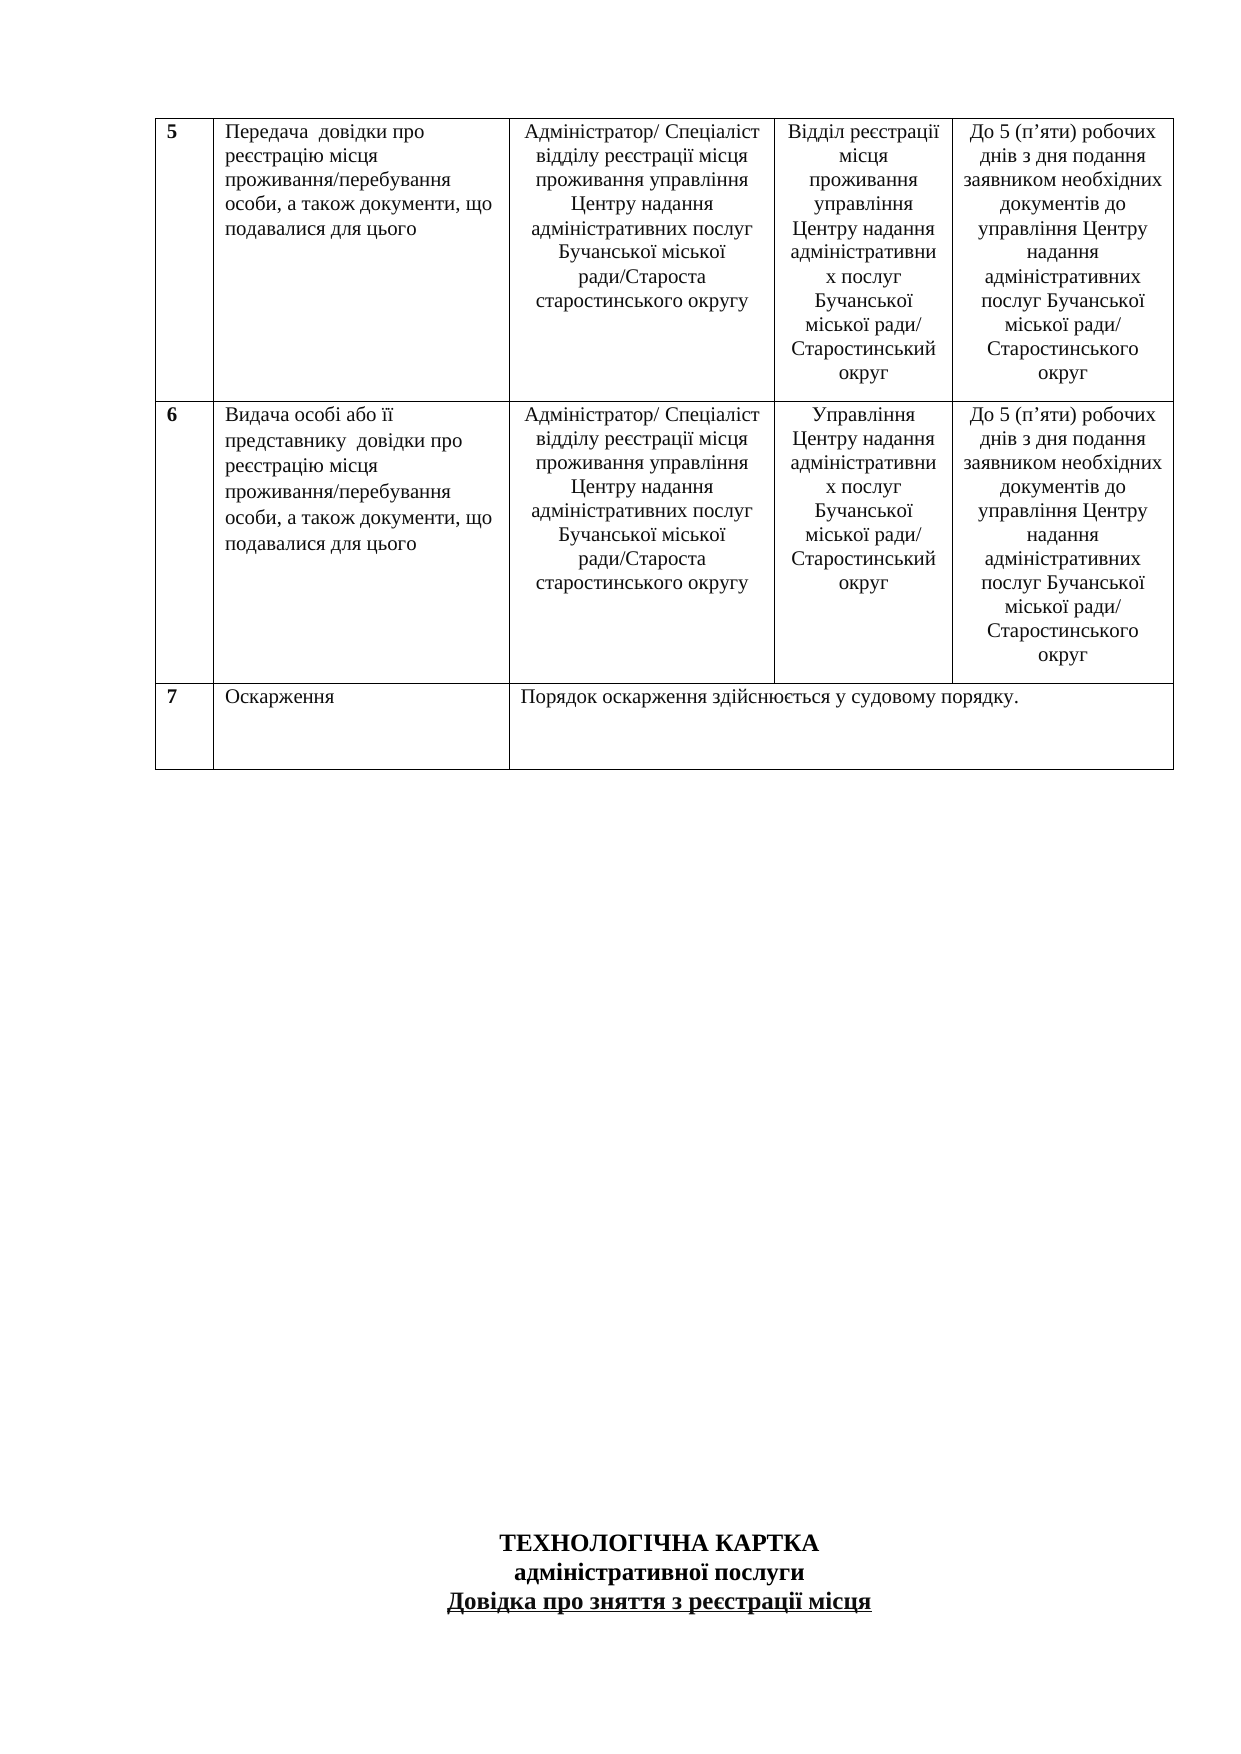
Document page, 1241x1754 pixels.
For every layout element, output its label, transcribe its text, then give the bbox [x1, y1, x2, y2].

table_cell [775, 119, 952, 401]
text адміністративної послуги [354, 1557, 964, 1586]
table_cell 6 [156, 402, 213, 683]
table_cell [953, 119, 1173, 401]
table_cell Передача довідки про реєстрацію місця проживання/перебування особи, а також документи, що подавалися для цього [214, 119, 509, 401]
table_cell Управління Центру надання адміністративних послуг Бучанської міської ради/ Старостинський округ [775, 402, 952, 683]
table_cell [510, 119, 774, 401]
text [354, 1586, 964, 1614]
table_cell Порядок оскарження здійснюється у судовому порядку. [510, 684, 1173, 769]
table_cell Видача особі або її представнику довідки про реєстрацію місця проживання/перебування особи, а також документи, що подавалися для цього [214, 402, 509, 683]
text ТЕХНОЛОГІЧНА КАРТКА [354, 1528, 964, 1557]
table_cell 7 [156, 684, 213, 769]
table_cell Оскарження [214, 684, 509, 769]
table_cell 5 [156, 119, 213, 401]
